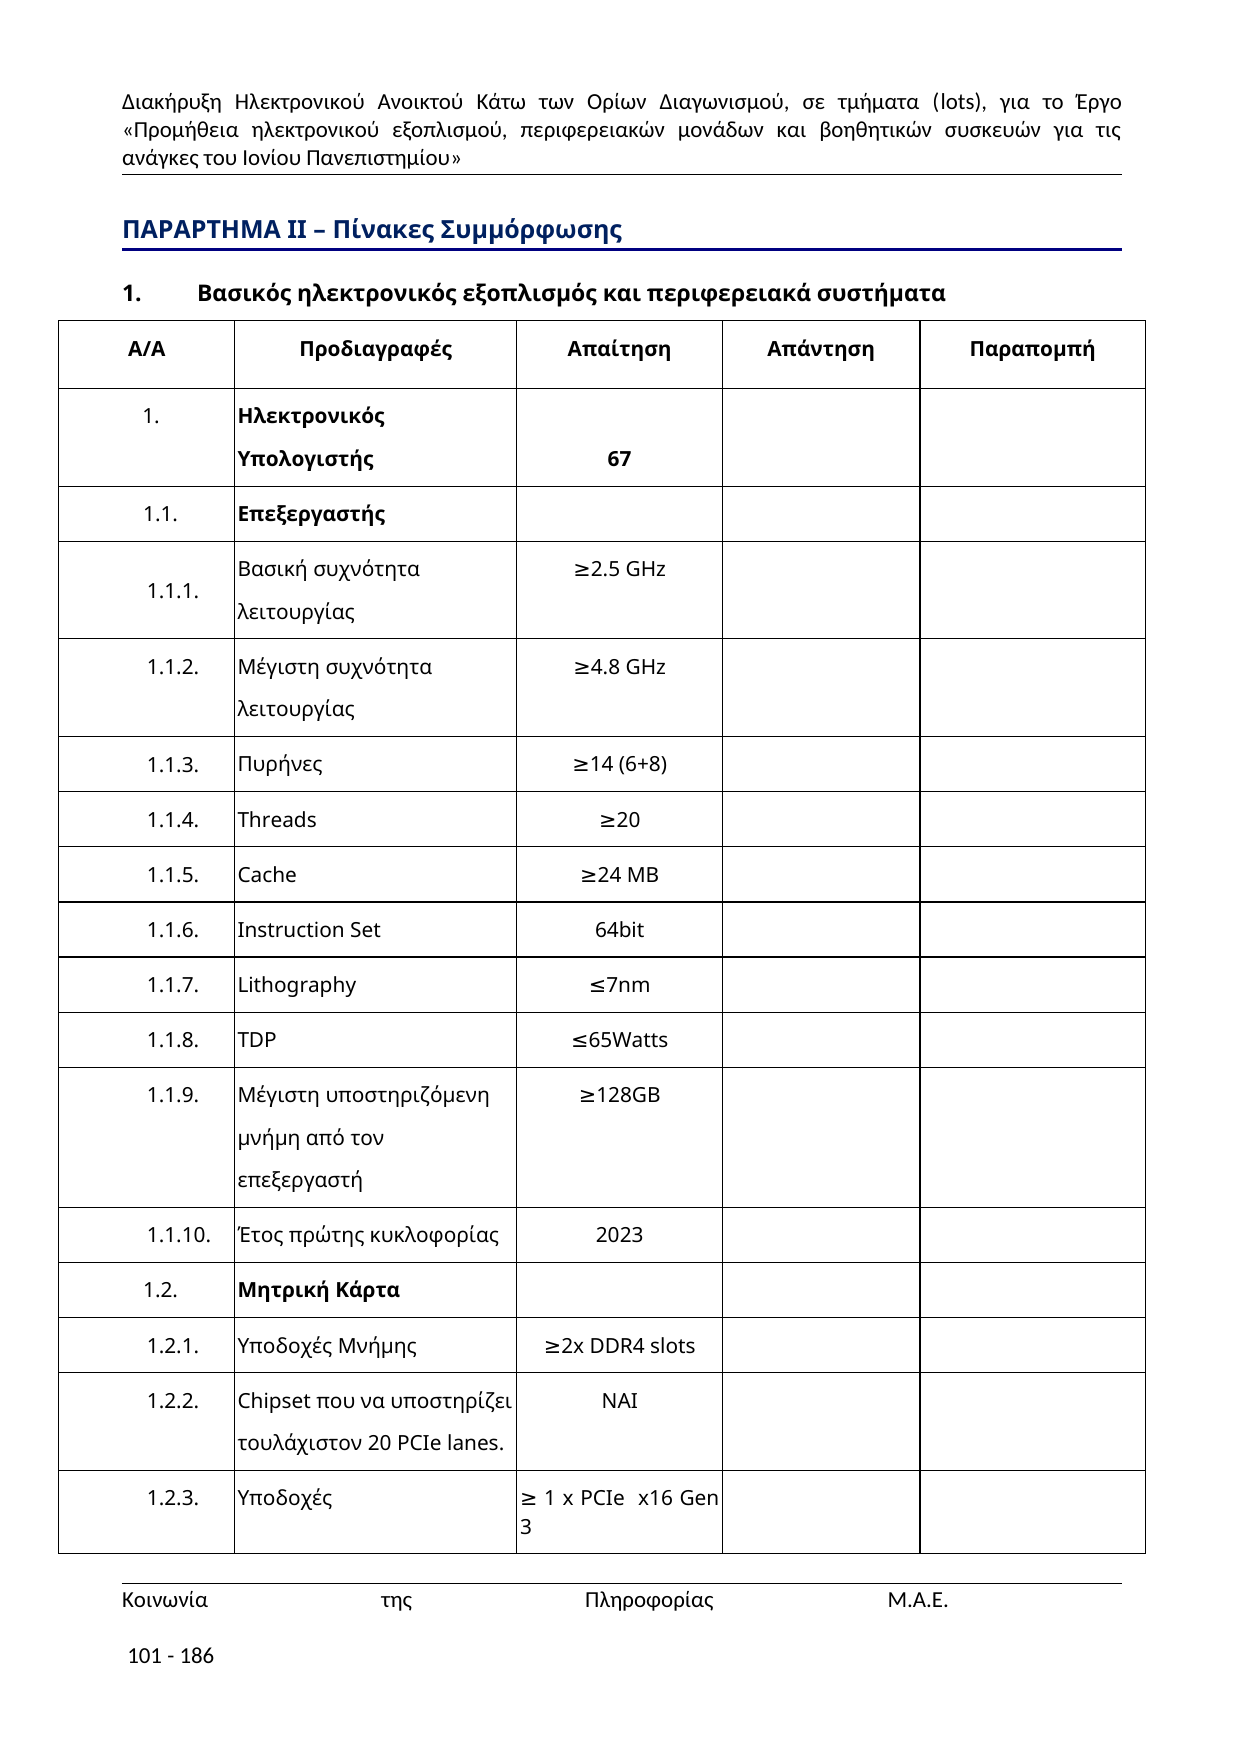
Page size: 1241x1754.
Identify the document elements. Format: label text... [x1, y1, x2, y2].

text 1. Βασικός ηλεκτρονικός εξοπλισμός και περιφερειακά συστήματα [122, 276, 1122, 308]
table_cell Υποδοχές [235, 1471, 516, 1553]
table_cell [723, 1208, 919, 1262]
table_cell Βασική συχνότητα λειτουργίας [235, 542, 516, 638]
table_cell [723, 1318, 919, 1372]
table_cell [921, 958, 1145, 1012]
table_cell ≥20 [517, 792, 722, 846]
table_cell [921, 542, 1145, 638]
table_cell [59, 1208, 234, 1262]
table_cell Πυρήνες [235, 737, 516, 791]
table_cell [921, 847, 1145, 901]
table_cell Υποδοχές Μνήμης [235, 1318, 516, 1372]
table_cell 64bit [517, 903, 722, 956]
table_cell 67 [517, 389, 722, 486]
table_cell [59, 1373, 234, 1470]
table_cell [723, 1373, 919, 1470]
table_cell [921, 792, 1145, 846]
table_cell [59, 389, 234, 486]
table_cell [921, 1318, 1145, 1372]
table_cell [723, 1013, 919, 1067]
table_cell [921, 1013, 1145, 1067]
table_cell [59, 958, 234, 1012]
table_cell [517, 487, 722, 541]
table_cell [59, 542, 234, 638]
table_cell [59, 1318, 234, 1372]
subtitle ΠΑΡΑΡΤΗΜΑ ΙΙ – Πίνακες Συμμόρφωσης [122, 212, 1122, 248]
table_header Απάντηση [723, 321, 919, 388]
table_cell [723, 958, 919, 1012]
table_cell [921, 1068, 1145, 1207]
table_cell [59, 1471, 234, 1553]
table_cell Επεξεργαστής [235, 487, 516, 541]
table_cell Lithography [235, 958, 516, 1012]
table_cell [921, 1373, 1145, 1470]
table_cell [921, 389, 1145, 486]
table_cell Threads [235, 792, 516, 846]
table_cell ≥2x DDR4 slots [517, 1318, 722, 1372]
table_cell NAI [517, 1373, 722, 1470]
table_cell [59, 847, 234, 901]
table_cell [723, 389, 919, 486]
table_cell [723, 737, 919, 791]
table_cell Έτος πρώτης κυκλοφορίας [235, 1208, 516, 1262]
table_cell Cache [235, 847, 516, 901]
table_cell [59, 1068, 234, 1207]
table_cell Μέγιστη υποστηριζόμενη μνήμη από τον επεξεργαστή [235, 1068, 516, 1207]
table_cell ≥24 MB [517, 847, 722, 901]
table_cell [723, 487, 919, 541]
table_cell ≤65Watts [517, 1013, 722, 1067]
table_cell [921, 903, 1145, 956]
table_header Α/Α [59, 321, 234, 388]
table_cell [59, 737, 234, 791]
table_cell ≥128GB [517, 1068, 722, 1207]
table_cell [921, 1471, 1145, 1553]
table_cell [921, 1263, 1145, 1317]
table_cell Μέγιστη συχνότητα λειτουργίας [235, 639, 516, 736]
table_cell [59, 903, 234, 956]
table_cell [723, 1471, 919, 1553]
table_cell [723, 1068, 919, 1207]
table_cell [921, 639, 1145, 736]
table_cell ≤7nm [517, 958, 722, 1012]
table_cell [723, 639, 919, 736]
table_cell [59, 639, 234, 736]
table_cell [59, 1013, 234, 1067]
table_cell Chipset που να υποστηρίζει τουλάχιστον 20 PCIe lanes. [235, 1373, 516, 1470]
table_cell [59, 1263, 234, 1317]
table_cell ≥14 (6+8) [517, 737, 722, 791]
table_cell ≥2.5 GHz [517, 542, 722, 638]
table_cell Μητρική Κάρτα [235, 1263, 516, 1317]
table_header Παραπομπή [921, 321, 1145, 388]
table_cell [921, 1208, 1145, 1262]
table_cell [723, 847, 919, 901]
table_cell [723, 542, 919, 638]
table_cell [59, 487, 234, 541]
table_cell [921, 737, 1145, 791]
table_cell [723, 903, 919, 956]
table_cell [517, 1471, 722, 1553]
table_cell 2023 [517, 1208, 722, 1262]
table_cell [517, 1263, 722, 1317]
table_cell TDP [235, 1013, 516, 1067]
table_header Απαίτηση [517, 321, 722, 388]
table_cell [723, 1263, 919, 1317]
table_cell Instruction Set [235, 903, 516, 956]
table_cell [921, 487, 1145, 541]
table_header Προδιαγραφές [235, 321, 516, 388]
table_cell ≥4.8 GHz [517, 639, 722, 736]
table_cell Ηλεκτρονικός Υπολογιστής [235, 389, 516, 486]
table_cell [723, 792, 919, 846]
table_cell [59, 792, 234, 846]
